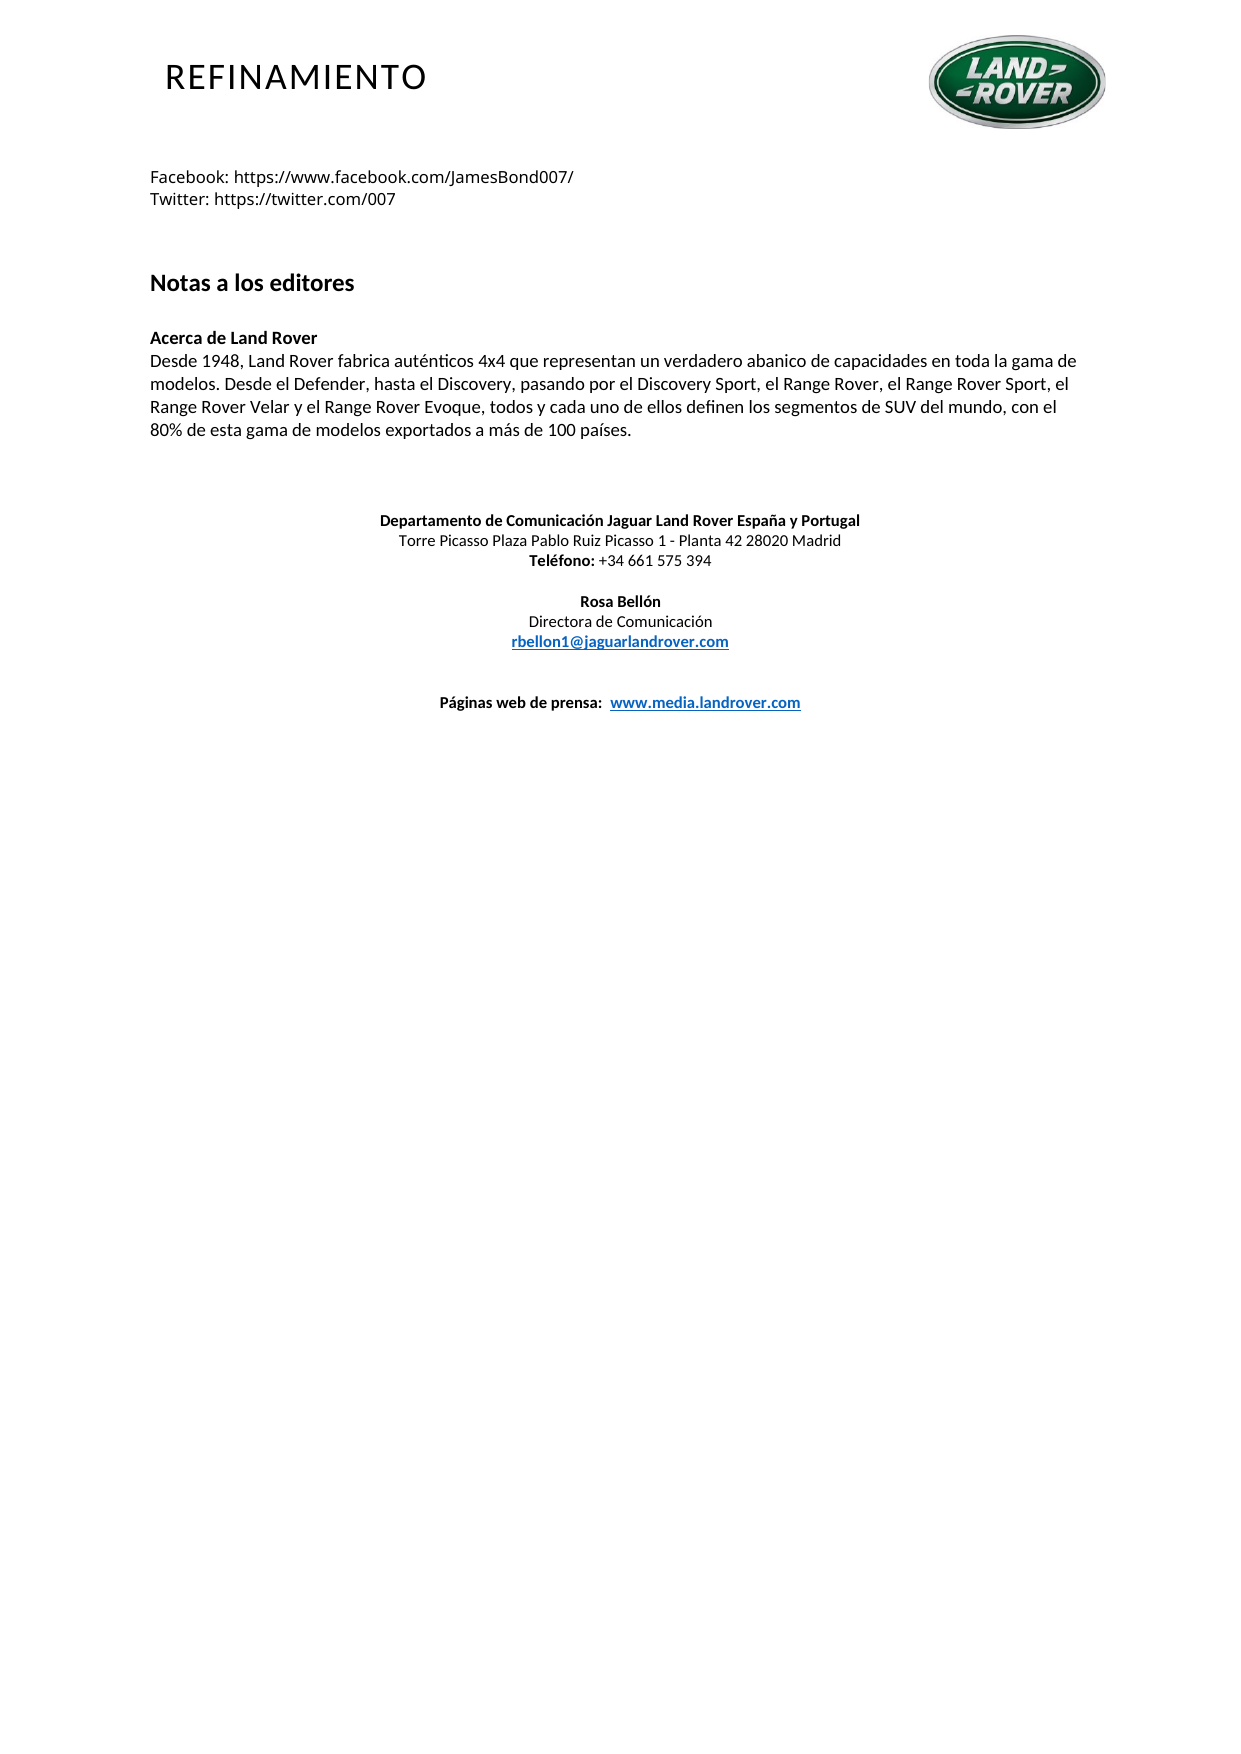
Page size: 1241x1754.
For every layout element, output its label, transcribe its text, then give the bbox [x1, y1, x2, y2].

text Rosa Bellón [150, 591, 1091, 611]
picture [928, 35, 1106, 129]
text Desde 1948, Land Rover fabrica auténticos 4x4 que representan un verdadero abanico de capacidades en toda la gama de modelos. Desde el Defender, hasta el Discovery, pasando por el Discovery Sport, el Range Rover, el Range Rover Sport, el Range Rover Velar y el Range Rover Evoque, todos y cada uno de ellos definen los segmentos de SUV del mundo, con el 80% de esta gama de modelos exportados a más de 100 países. [150, 349, 1090, 441]
text Facebook: https://www.facebook.com/JamesBond007/ [150, 165, 1090, 188]
text Departamento de Comunicación Jaguar Land Rover España y Portugal [150, 510, 1090, 530]
subtitle Notas a los editores [150, 267, 1090, 297]
text Directora de Comunicación [150, 611, 1091, 632]
text Páginas web de prensa: www.media.landrover.com [150, 693, 1090, 713]
text Twitter: https://twitter.com/007 [150, 188, 1090, 211]
text Teléfono: +34 661 575 394 [150, 550, 1090, 571]
text Acerca de Land Rover [150, 326, 1090, 349]
text Torre Picasso Plaza Pablo Ruiz Picasso 1 - Planta 42 28020 Madrid [150, 530, 1090, 550]
text rbellon1@jaguarlandrover.com [150, 632, 1090, 652]
